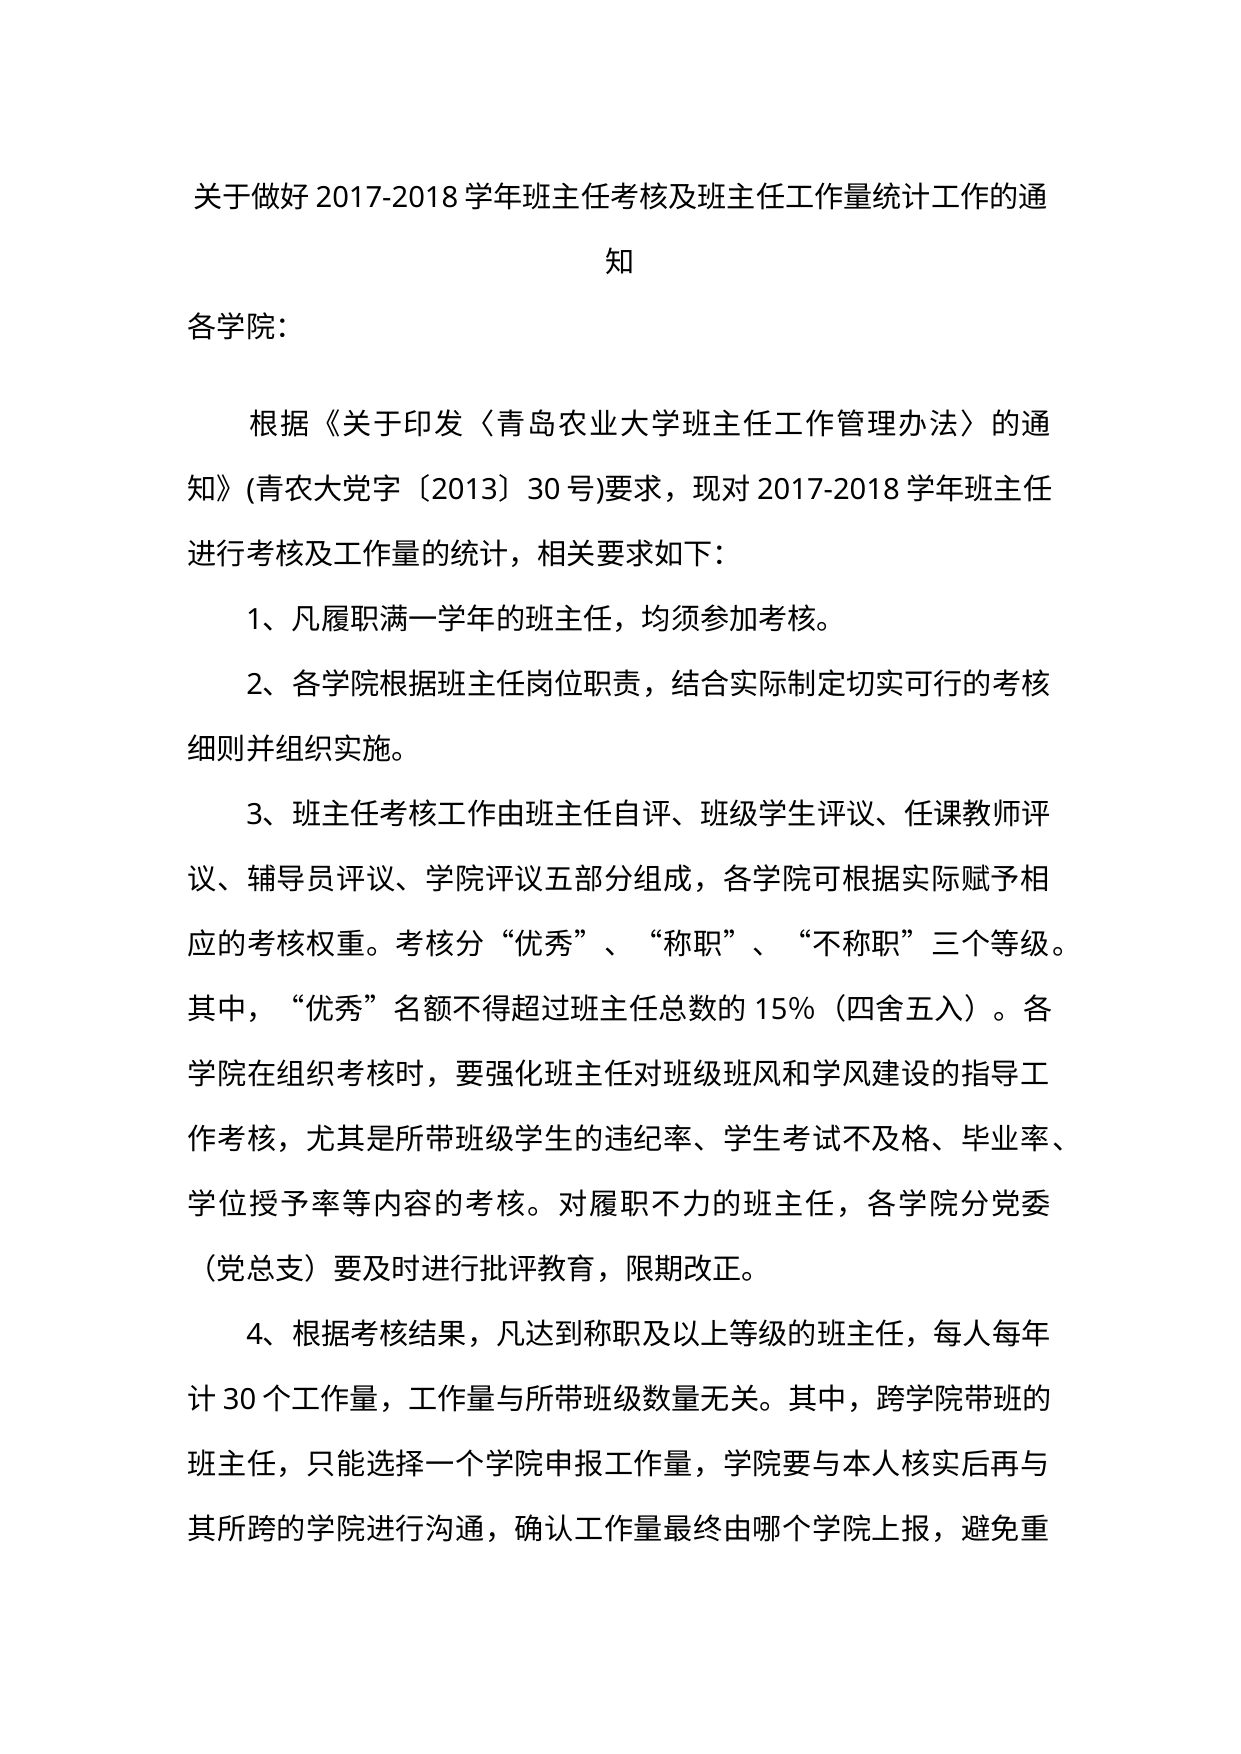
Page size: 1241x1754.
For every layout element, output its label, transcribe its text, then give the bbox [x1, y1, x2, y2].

text 各学院： [187, 292, 1053, 357]
text 1、凡履职满一学年的班主任，均须参加考核。 [187, 584, 1053, 649]
text 根据《关于印发〈青岛农业大学班主任工作管理办法〉的通知》(青农大党字〔2013〕30号)要求，现对2017-2018学年班主任进行考核及工作量的统计，相关要求如下： [187, 389, 1053, 584]
text 关于做好2017-2018学年班主任考核及班主任工作量统计工作的通知 [187, 162, 1053, 292]
text 2、各学院根据班主任岗位职责，结合实际制定切实可行的考核细则并组织实施。 [187, 649, 1053, 779]
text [187, 1299, 1053, 1559]
text 3、班主任考核工作由班主任自评、班级学生评议、任课教师评议、辅导员评议、学院评议五部分组成，各学院可根据实际赋予相应的考核权重。考核分“优秀”、“称职”、“不称职”三个等级。其中，“优秀”名额不得超过班主任总数的15％（四舍五入）。各学院在组织考核时，要强化班主任对班级班风和学风建设的指导工作考核，尤其是所带班级学生的违纪率、学生考试不及格、毕业率、学位授予率等内容的考核。对履职不力的班主任，各学院分党委（党总支）要及时进行批评教育，限期改正。 [187, 779, 1053, 1299]
